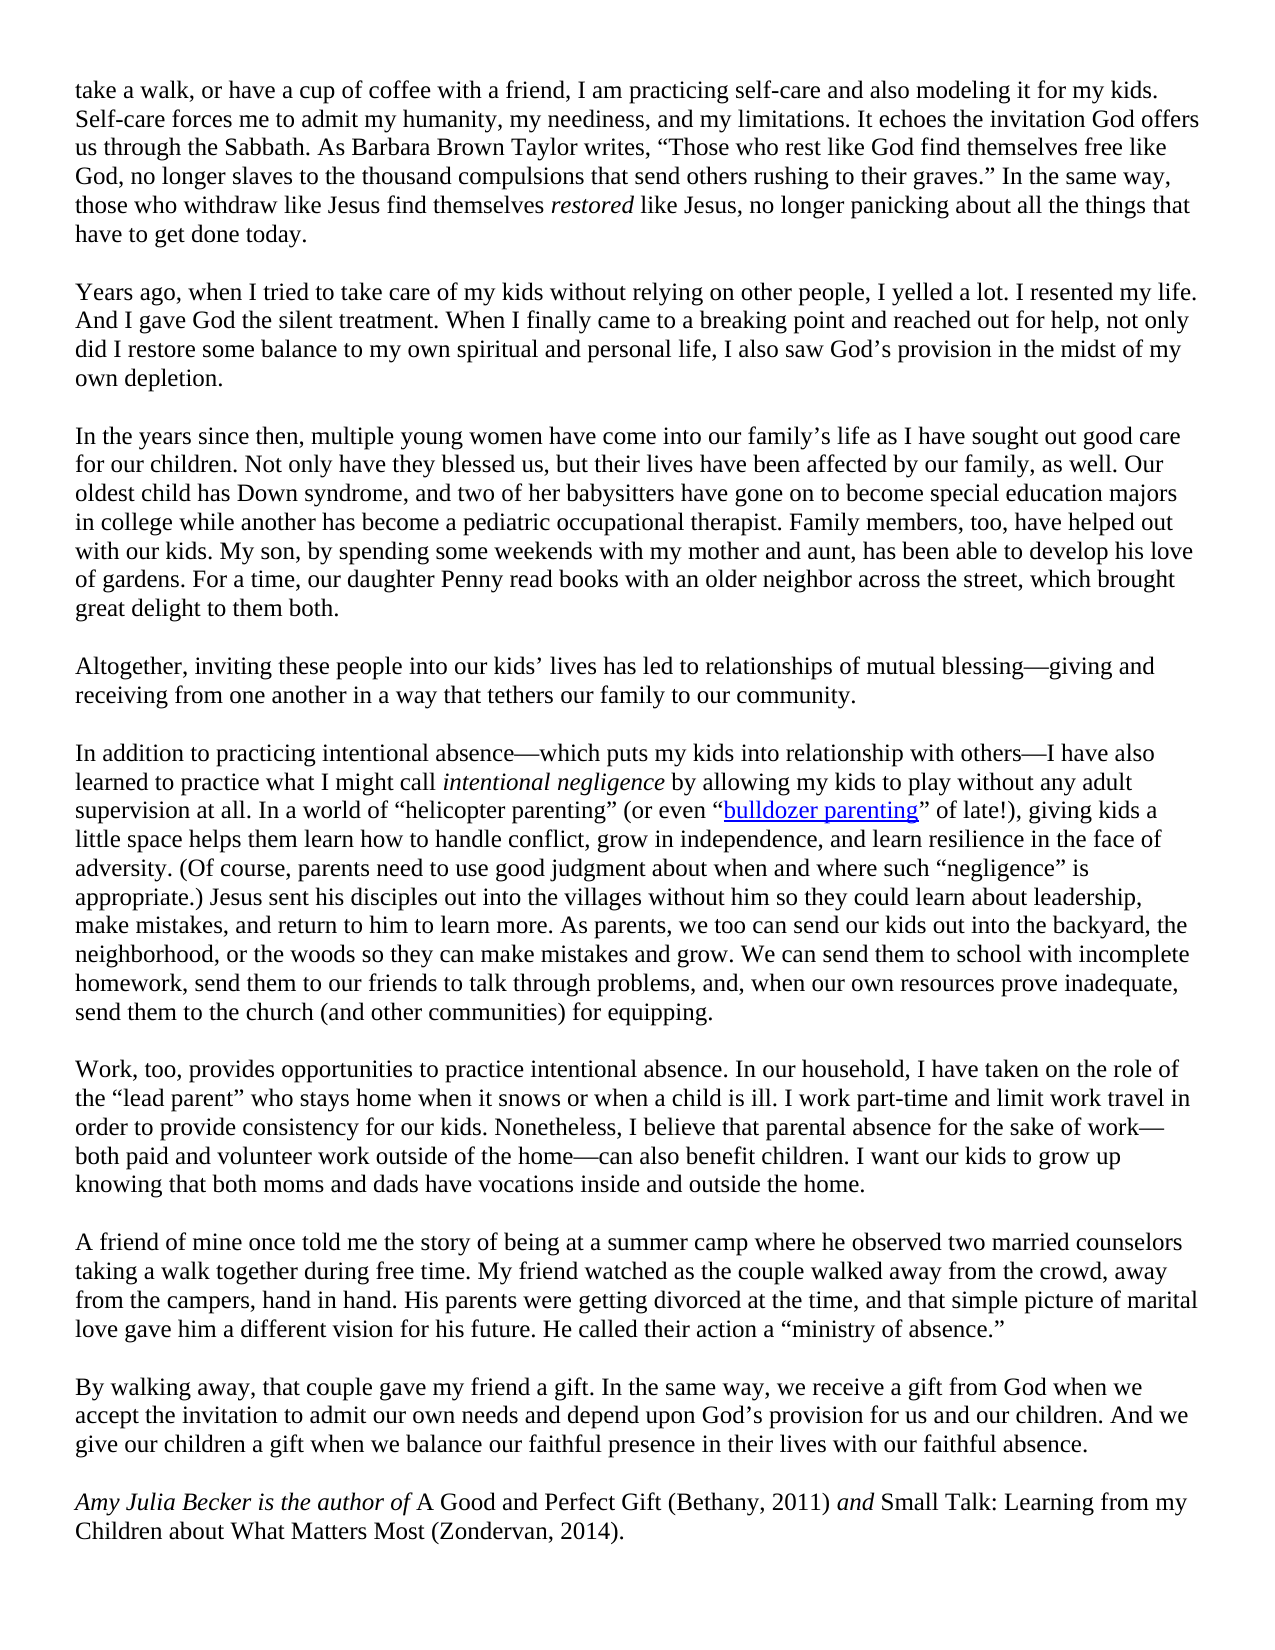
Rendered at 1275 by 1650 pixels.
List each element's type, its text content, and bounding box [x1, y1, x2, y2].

text Years ago, when I tried to take care of my kids without relying on other people, I yelled a lot. I resented my life. And I gave God the silent treatment. When I finally came to a breaking point and reached out for help, not only did I restore some balance to my own spiritual and personal life, I also saw God’s provision in the midst of my own depletion. [75, 277, 1200, 392]
text By walking away, that couple gave my friend a gift. In the same way, we receive a gift from God when we accept the invitation to admit our own needs and depend upon God’s provision for us and our children. And we give our children a gift when we balance our faithful presence in their lives with our faithful absence. [75, 1372, 1200, 1458]
text Altogether, inviting these people into our kids’ lives has led to relationships of mutual blessing—giving and receiving from one another in a way that tethers our family to our community. [75, 651, 1200, 709]
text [75, 75, 1200, 247]
text In addition to practicing intentional absence—which puts my kids into relationship with others—I have also learned to practice what I might call intentional negligence by allowing my kids to play without any adult supervision at all. In a world of “helicopter parenting” (or even “bulldozer parenting” of late!), giving kids a little space helps them learn how to handle conflict, grow in independence, and learn resilience in the face of adversity. (Of course, parents need to use good judgment about when and where such “negligence” is appropriate.) Jesus sent his disciples out into the villages without him so they could learn about leadership, make mistakes, and return to him to learn more. As parents, we too can send our kids out into the backyard, the neighborhood, or the woods so they can make mistakes and grow. We can send them to school with incomplete homework, send them to our friends to talk through problems, and, when our own resources prove inadequate, send them to the church (and other communities) for equipping. [75, 738, 1200, 1025]
text Work, too, provides opportunities to practice intentional absence. In our household, I have taken on the role of the “lead parent” who stays home when it snows or when a child is ill. I work part-time and limit work travel in order to provide consistency for our kids. Nonetheless, I believe that parental absence for the sake of work—both paid and volunteer work outside of the home—can also benefit children. I want our kids to grow up knowing that both moms and dads have vocations inside and outside the home. [75, 1054, 1200, 1198]
text In the years since then, multiple young women have come into our family’s life as I have sought out good care for our children. Not only have they blessed us, but their lives have been affected by our family, as well. Our oldest child has Down syndrome, and two of her babysitters have gone on to become special education majors in college while another has become a pediatric occupational therapist. Family members, too, have helped out with our kids. My son, by spending some weekends with my mother and aunt, has been able to develop his love of gardens. For a time, our daughter Penny read books with an older neighbor across the street, which brought great delight to them both. [75, 421, 1200, 622]
text A friend of mine once told me the story of being at a summer camp where he observed two married counselors taking a walk together during free time. My friend watched as the couple walked away from the crowd, away from the campers, hand in hand. His parents were getting divorced at the time, and that simple picture of marital love gave him a different vision for his future. He called their action a “ministry of absence.” [75, 1227, 1200, 1342]
text Amy Julia Becker is the author of A Good and Perfect Gift (Bethany, 2011) and Small Talk: Learning from my Children about What Matters Most (Zondervan, 2014). [75, 1487, 1200, 1544]
